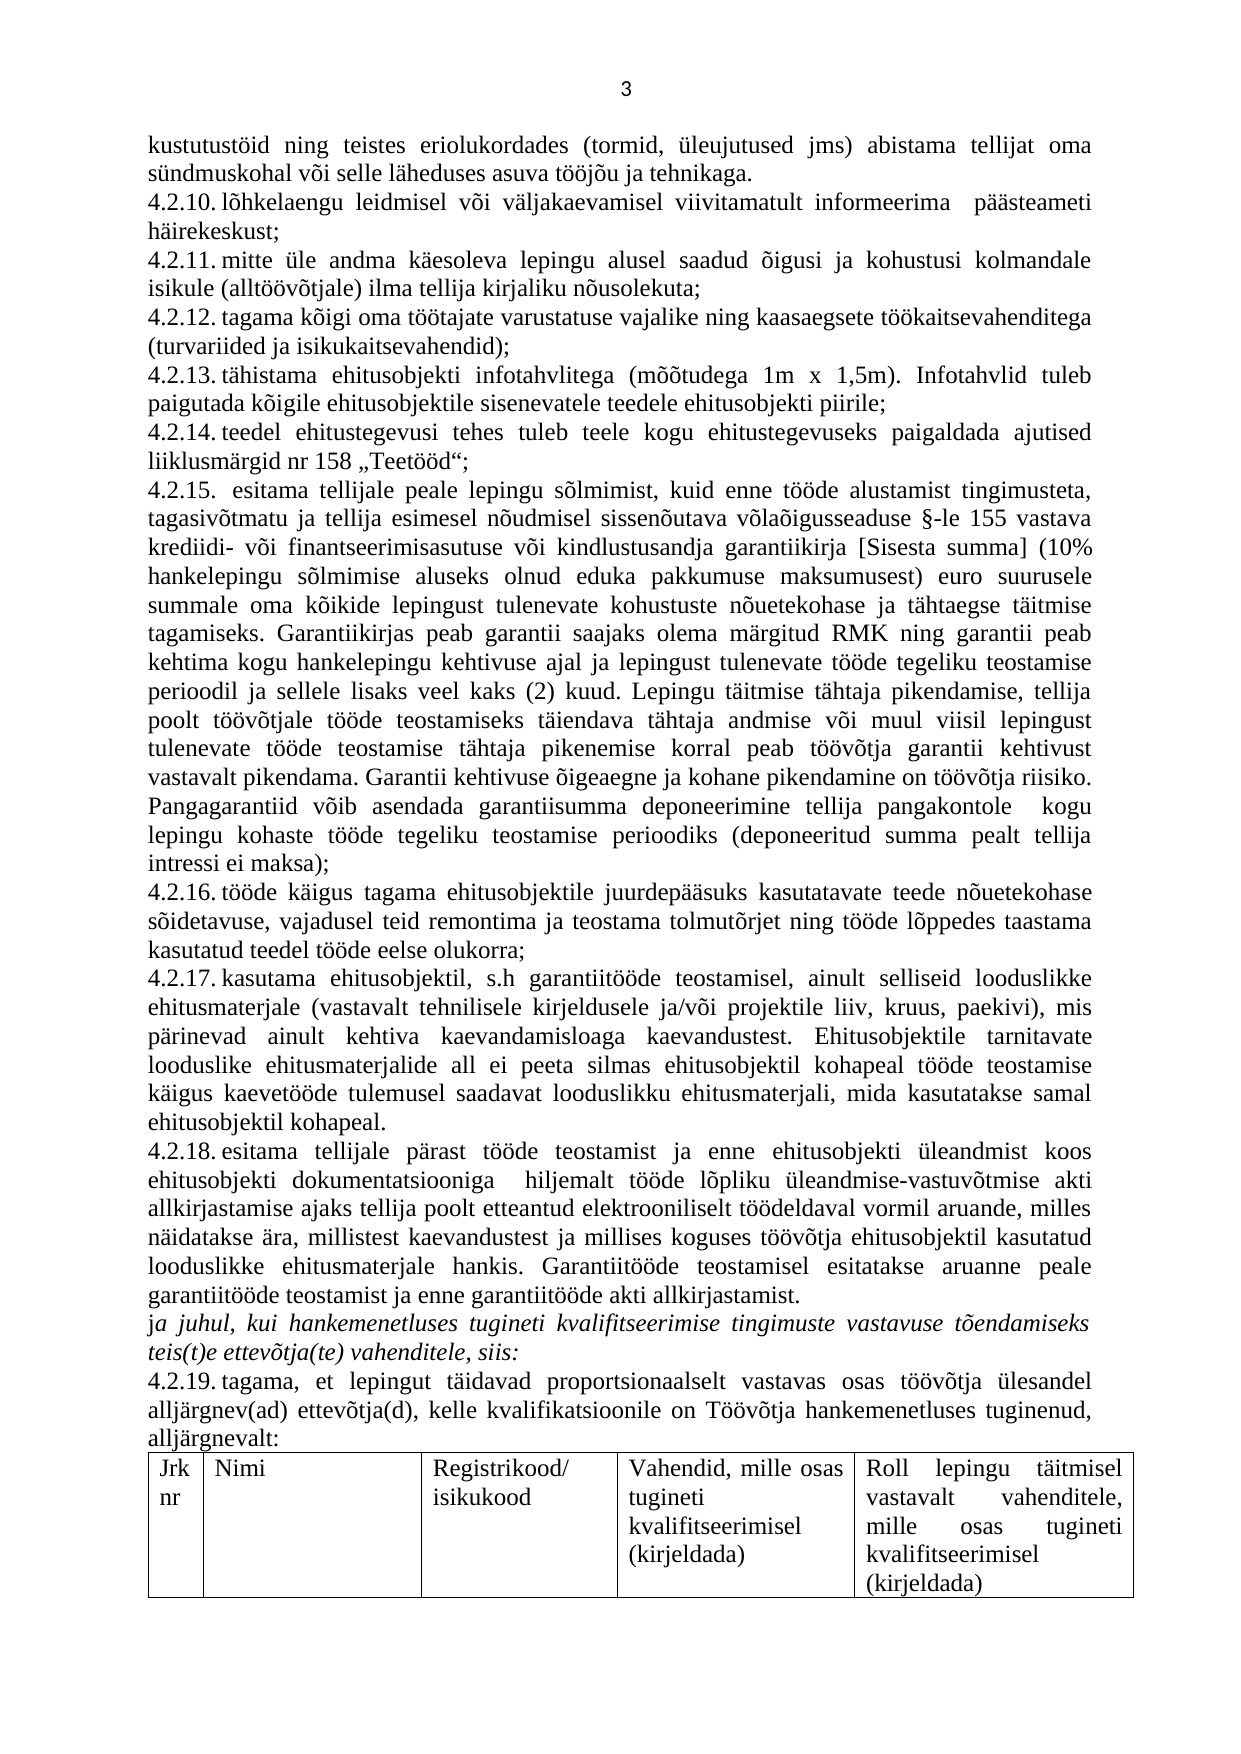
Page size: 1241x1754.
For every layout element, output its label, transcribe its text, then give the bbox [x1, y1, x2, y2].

table_header Nimi [204, 1453, 421, 1597]
text lõhkelaengu leidmisel või väljakaevamisel viivitamatult informeerima päästeameti häirekeskust; [148, 187, 1093, 245]
text tähistama ehitusobjekti infotahvlitega (mõõtudega 1m x 1,5m). Infotahvlid tuleb paigutada kõigile ehitusobjektile sisenevatele teedele ehitusobjekti piirile; [148, 360, 1093, 417]
text teedel ehitustegevusi tehes tuleb teele kogu ehitustegevuseks paigaldada ajutised liiklusmärgid nr 158 „Teetööd“; [148, 417, 1093, 475]
text kasutama ehitusobjektil, s.h garantiitööde teostamisel, ainult selliseid looduslikke ehitusmaterjale (vastavalt tehnilisele kirjeldusele ja/või projektile liiv, kruus, paekivi), mis pärinevad ainult kehtiva kaevandamisloaga kaevandustest. Ehitusobjektile tarnitavate looduslike ehitusmaterjalide all ei peeta silmas ehitusobjektil kohapeal tööde teostamise käigus kaevetööde tulemusel saadavat looduslikku ehitusmaterjali, mida kasutatakse samal ehitusobjektil kohapeal. [148, 963, 1093, 1136]
list ja juhul, kui hankemenetluses tugineti kvalifitseerimise tingimuste vastavuse tõendamiseks teis(t)e ettevõtja(te) vahenditele, siis: [148, 1308, 1093, 1366]
text tagama kõigi oma töötajate varustatuse vajalike ning kaasaegsete töökaitsevahenditega (turvariided ja isikukaitsevahendid); [148, 302, 1093, 360]
table_header Registrikood/ isikukood [422, 1453, 617, 1597]
table_header Jrk nr [149, 1453, 203, 1597]
table_header Vahendid, mille osas tugineti kvalifitseerimisel (kirjeldada) [618, 1453, 854, 1597]
text tagama, et lepingut täidavad proportsionaalselt vastavas osas töövõtja ülesandel alljärgnev(ad) ettevõtja(d), kelle kvalifikatsioonile on Töövõtja hankemenetluses tuginenud, alljärgnevalt: [148, 1366, 1093, 1452]
text esitama tellijale pärast tööde teostamist ja enne ehitusobjekti üleandmist koos ehitusobjekti dokumentatsiooniga hiljemalt tööde lõpliku üleandmise-vastuvõtmise akti allkirjastamise ajaks tellija poolt etteantud elektrooniliselt töödeldaval vormil aruande, milles näidatakse ära, millistest kaevandustest ja millises koguses töövõtja ehitusobjektil kasutatud looduslikke ehitusmaterjale hankis. Garantiitööde teostamisel esitatakse aruanne peale garantiitööde teostamist ja enne garantiitööde akti allkirjastamist. [148, 1136, 1093, 1308]
table_header Roll lepingu täitmisel vastavalt vahenditele, mille osas tugineti kvalifitseerimisel (kirjeldada) [855, 1453, 1133, 1597]
text mitte üle andma käesoleva lepingu alusel saadud õigusi ja kohustusi kolmandale isikule (alltöövõtjale) ilma tellija kirjaliku nõusolekuta; [148, 245, 1093, 302]
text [148, 130, 1093, 187]
text esitama tellijale peale lepingu sõlmimist, kuid enne tööde alustamist tingimusteta, tagasivõtmatu ja tellija esimesel nõudmisel sissenõutava võlaõigusseaduse §-le 155 vastava krediidi- või finantseerimisasutuse või kindlustusandja garantiikirja (10% hankelepingu sõlmimise aluseks olnud eduka pakkumuse maksumusest) euro suurusele summale oma kõikide lepingust tulenevate kohustuste nõuetekohase ja tähtaegse täitmise tagamiseks. Garantiikirjas peab garantii saajaks olema märgitud RMK ning garantii peab kehtima kogu hankelepingu kehtivuse ajal ja lepingust tulenevate tööde tegeliku teostamise perioodil ja sellele lisaks veel kaks (2) kuud. Lepingu täitmise tähtaja pikendamise, tellija poolt töövõtjale tööde teostamiseks täiendava tähtaja andmise või muul viisil lepingust tulenevate tööde teostamise tähtaja pikenemise korral peab töövõtja garantii kehtivust vastavalt pikendama. Garantii kehtivuse õigeaegne ja kohane pikendamine on töövõtja riisiko. Pangagarantiid võib asendada garantiisumma deponeerimine tellija pangakontole kogu lepingu kohaste tööde tegeliku teostamise perioodiks (deponeeritud summa pealt tellija intressi ei maksa); [148, 475, 1093, 877]
text tööde käigus tagama ehitusobjektile juurdepääsuks kasutatavate teede nõuetekohase sõidetavuse, vajadusel teid remontima ja teostama tolmutõrjet ning tööde lõppedes taastama kasutatud teedel tööde eelse olukorra; [148, 877, 1093, 963]
